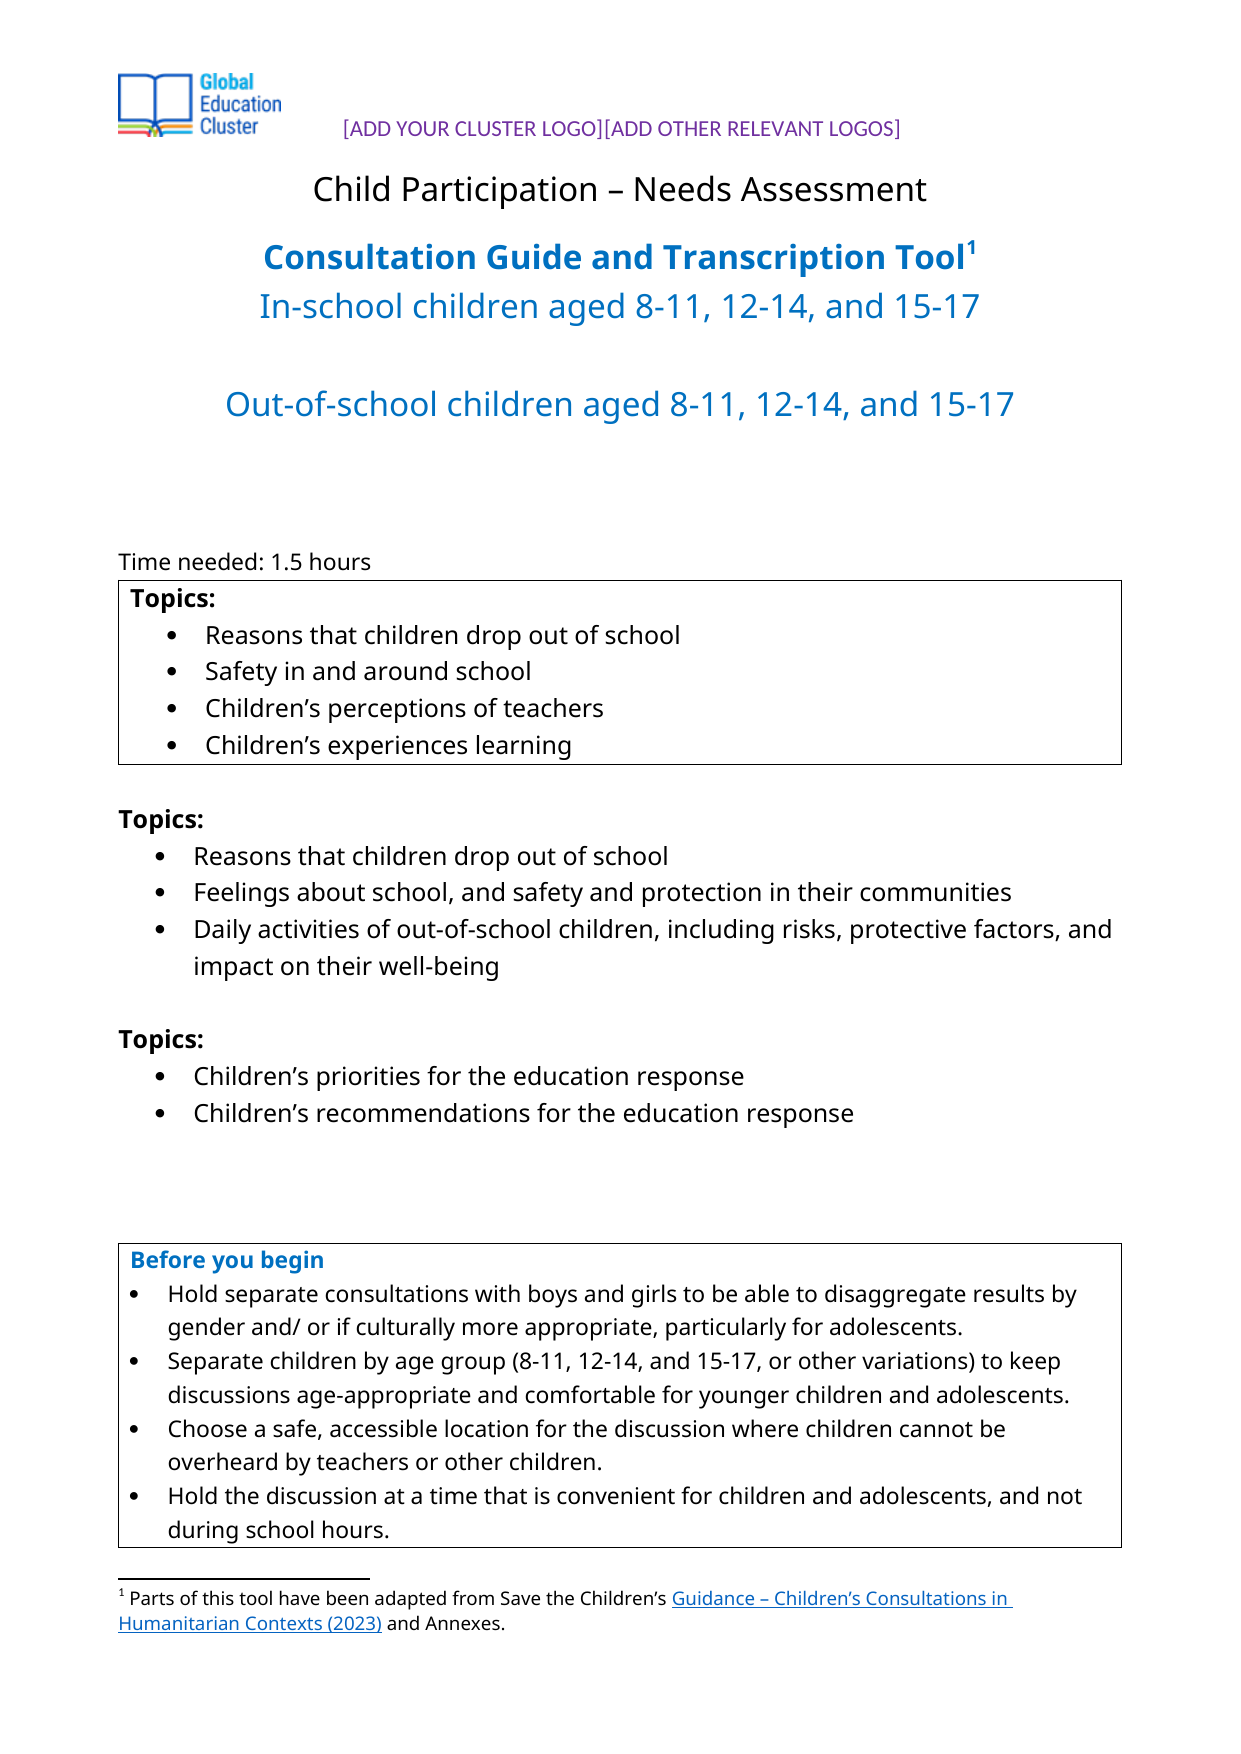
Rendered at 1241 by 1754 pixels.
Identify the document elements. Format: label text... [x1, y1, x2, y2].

text In-school children aged 8-11, 12-14, and 15-17 [118, 282, 1122, 328]
text Out-of-school children aged 8-11, 12-14, and 15-17 [118, 380, 1122, 426]
text Topics: [118, 1022, 1122, 1056]
text Child Participation – Needs Assessment [118, 166, 1122, 211]
text Consultation Guide and Transcription Tool [118, 233, 1122, 279]
list Children’s priorities for the education response [156, 1059, 1122, 1093]
list Children’s recommendations for the education response [156, 1096, 1122, 1130]
list Daily activities of out-of-school children, including risks, protective factors, and impact on their well-being [156, 912, 1122, 983]
picture [118, 73, 281, 137]
list Reasons that children drop out of school [156, 838, 1122, 872]
list Feelings about school, and safety and protection in their communities [156, 875, 1122, 909]
text Topics: [118, 802, 1122, 836]
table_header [119, 1244, 1121, 1547]
table_header Topics: Reasons that children drop out of school Safety in and around school Children’s perceptions of teachers Children’s experiences learning [119, 581, 1121, 764]
text Time needed: 1.5 hours [118, 546, 1122, 577]
